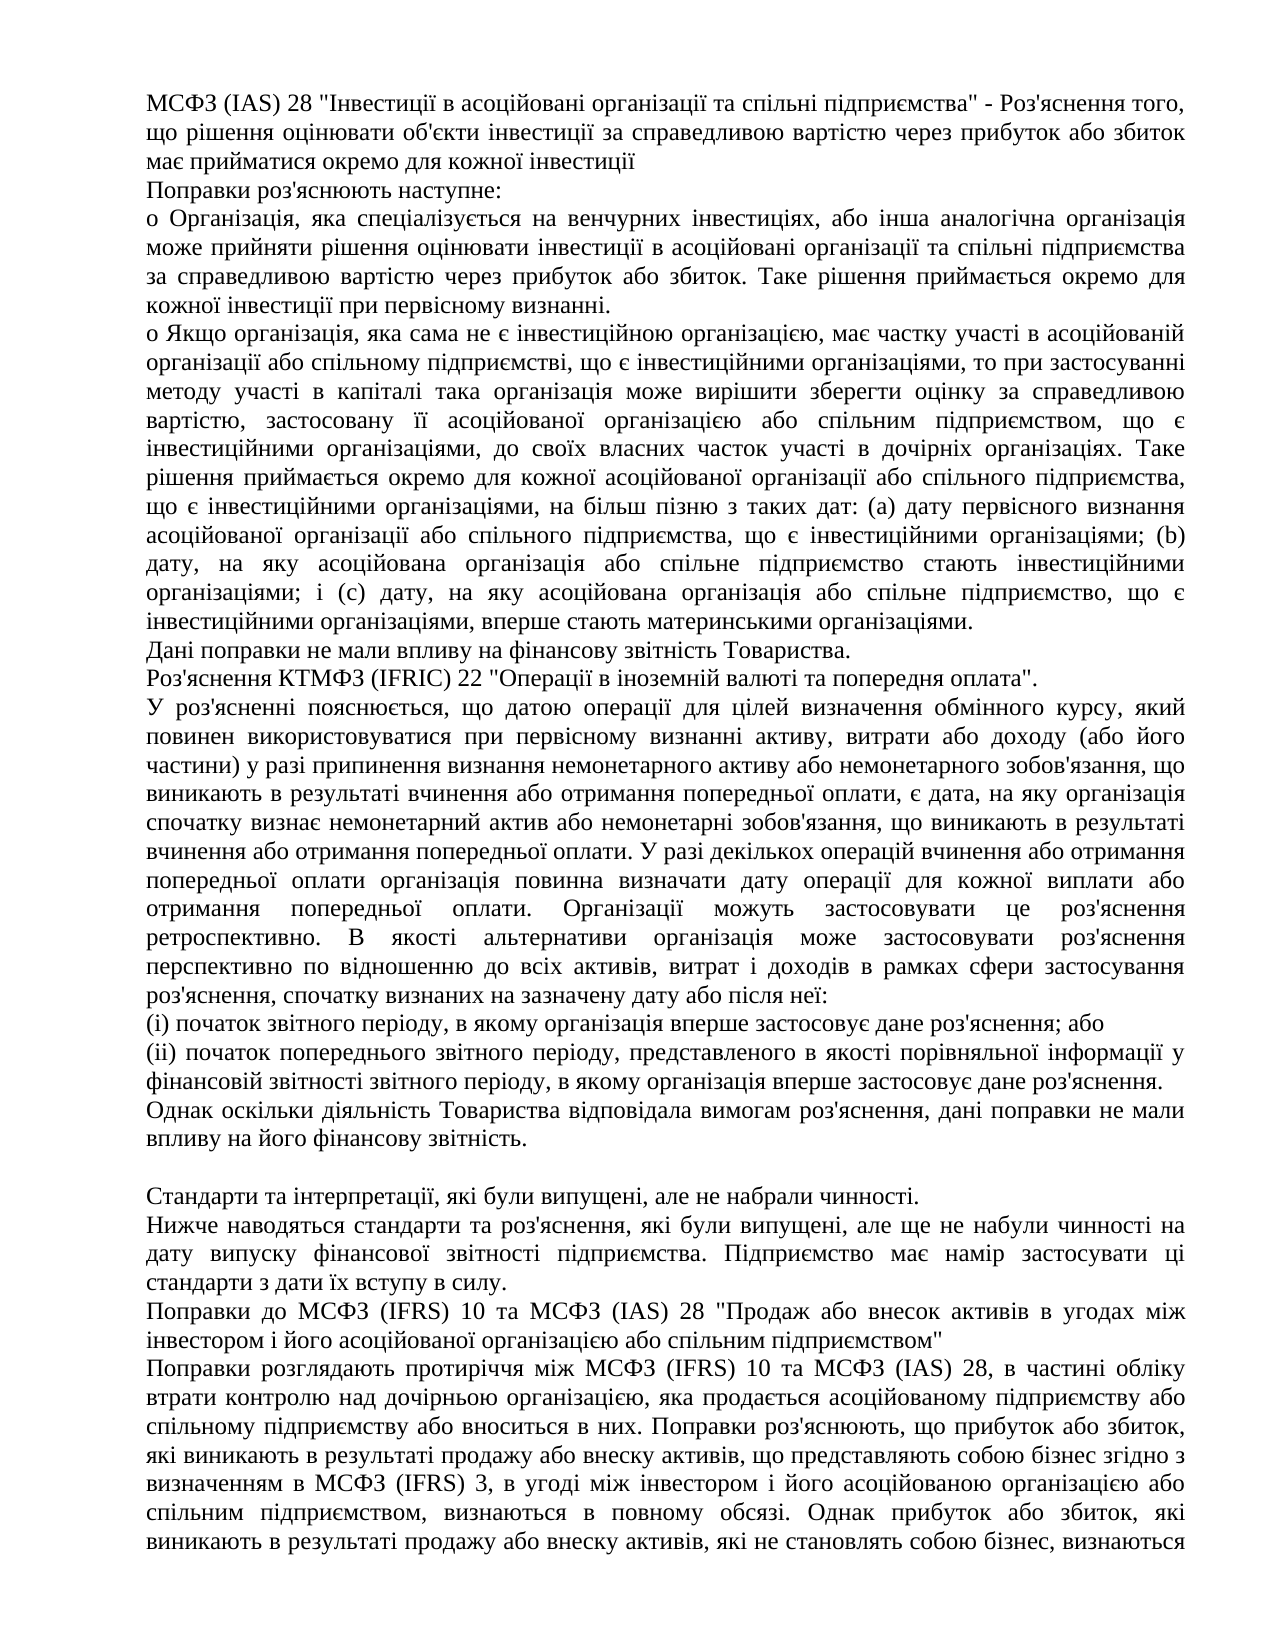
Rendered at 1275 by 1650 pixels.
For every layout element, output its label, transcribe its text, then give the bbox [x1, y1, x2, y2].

text Данi поправки не мали впливу на фiнансову звiтнiсть Товариства. [146, 635, 1186, 663]
text У роз'ясненнi пояснюється, що датою операцiї для цiлей визначення обмiнного курсу, який повинен використовуватися при первiсному визнаннi активу, витрати або доходу (або його частини) у разi припинення визнання немонетарного активу або немонетарного зобов'язання, що виникають в результатi вчинення або отримання попередньої оплати, є дата, на яку органiзацiя спочатку визнає немонетарний актив або немонетарнi зобов'язання, що виникають в результатi вчинення або отримання попередньої оплати. У разi декiлькох операцiй вчинення або отримання попередньої оплати органiзацiя повинна визначати дату операцiї для кожної виплати або отримання попередньої оплати. Органiзацiї можуть застосовувати це роз'яснення ретроспективно. В якостi альтернативи органiзацiя може застосовувати роз'яснення перспективно по вiдношенню до всiх активiв, витрат i доходiв в рамках сфери застосування роз'яснення, спочатку визнаних на зазначену дату або пiсля неї: [146, 692, 1186, 1008]
text Поправки роз'яснюють наступне: [146, 175, 1186, 203]
text Стандарти та iнтерпретацiї, якi були випущенi, але не набрали чинностi. [146, 1181, 1186, 1210]
text МСФЗ (IAS) 28 "Iнвестицiї в асоцiйованi органiзацiї та спiльнi пiдприємства" - Роз'яснення того, що рiшення оцiнювати об'єкти iнвестицiї за справедливою вартiстю через прибуток або збиток має прийматися окремо для кожної iнвестицiї [146, 88, 1186, 175]
text Роз'яснення КТМФЗ (IFRIC) 22 "Операцiї в iноземнiй валютi та попередня оплата". [146, 663, 1186, 692]
text Однак оскiльки дiяльнiсть Товариства вiдповiдала вимогам роз'яснення, данi поправки не мали впливу на його фiнансову звiтнiсть. [146, 1095, 1186, 1152]
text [146, 1353, 1186, 1555]
text Нижче наводяться стандарти та роз'яснення, якi були випущенi, але ще не набули чинностi на дату випуску фiнансової звiтностi пiдприємства. Пiдприємство має намiр застосувати цi стандарти з дати їх вступу в силу. [146, 1210, 1186, 1296]
text o Якщо органiзацiя, яка сама не є iнвестицiйною органiзацiєю, має частку участi в асоцiйованiй органiзацiї або спiльному пiдприємствi, що є iнвестицiйними органiзацiями, то при застосуваннi методу участi в капiталi така органiзацiя може вирiшити зберегти оцiнку за справедливою вартiстю, застосовану її асоцiйованої органiзацiєю або спiльним пiдприємством, що є iнвестицiйними органiзацiями, до своїх власних часток участi в дочiрнiх органiзацiях. Таке рiшення приймається окремо для кожної асоцiйованої органiзацiї або спiльного пiдприємства, що є iнвестицiйними органiзацiями, на бiльш пiзню з таких дат: (а) дату первiсного визнання асоцiйованої органiзацiї або спiльного пiдприємства, що є iнвестицiйними органiзацiями; (b) дату, на яку асоцiйована органiзацiя або спiльне пiдприємство стають iнвестицiйними органiзацiями; i (c) дату, на яку асоцiйована органiзацiя або спiльне пiдприємство, що є iнвестицiйними органiзацiями, вперше стають материнськими органiзацiями. [146, 318, 1186, 635]
text (i) початок звiтного перiоду, в якому органiзацiя вперше застосовує дане роз'яснення; або [146, 1008, 1186, 1037]
text o Органiзацiя, яка спецiалiзується на венчурних iнвестицiях, або iнша аналогiчна органiзацiя може прийняти рiшення оцiнювати iнвестицiї в асоцiйованi органiзацiї та спiльнi пiдприємства за справедливою вартiстю через прибуток або збиток. Таке рiшення приймається окремо для кожної iнвестицiї при первiсному визнаннi. [146, 203, 1186, 318]
text (ii) початок попереднього звiтного перiоду, представленого в якостi порiвняльної iнформацiї у фiнансовiй звiтностi звiтного перiоду, в якому органiзацiя вперше застосовує дане роз'яснення. [146, 1037, 1186, 1095]
text Поправки до МСФЗ (IFRS) 10 та МСФЗ (IAS) 28 "Продаж або внесок активiв в угодах мiж iнвестором i його асоцiйованої органiзацiєю або спiльним пiдприємством" [146, 1296, 1186, 1353]
